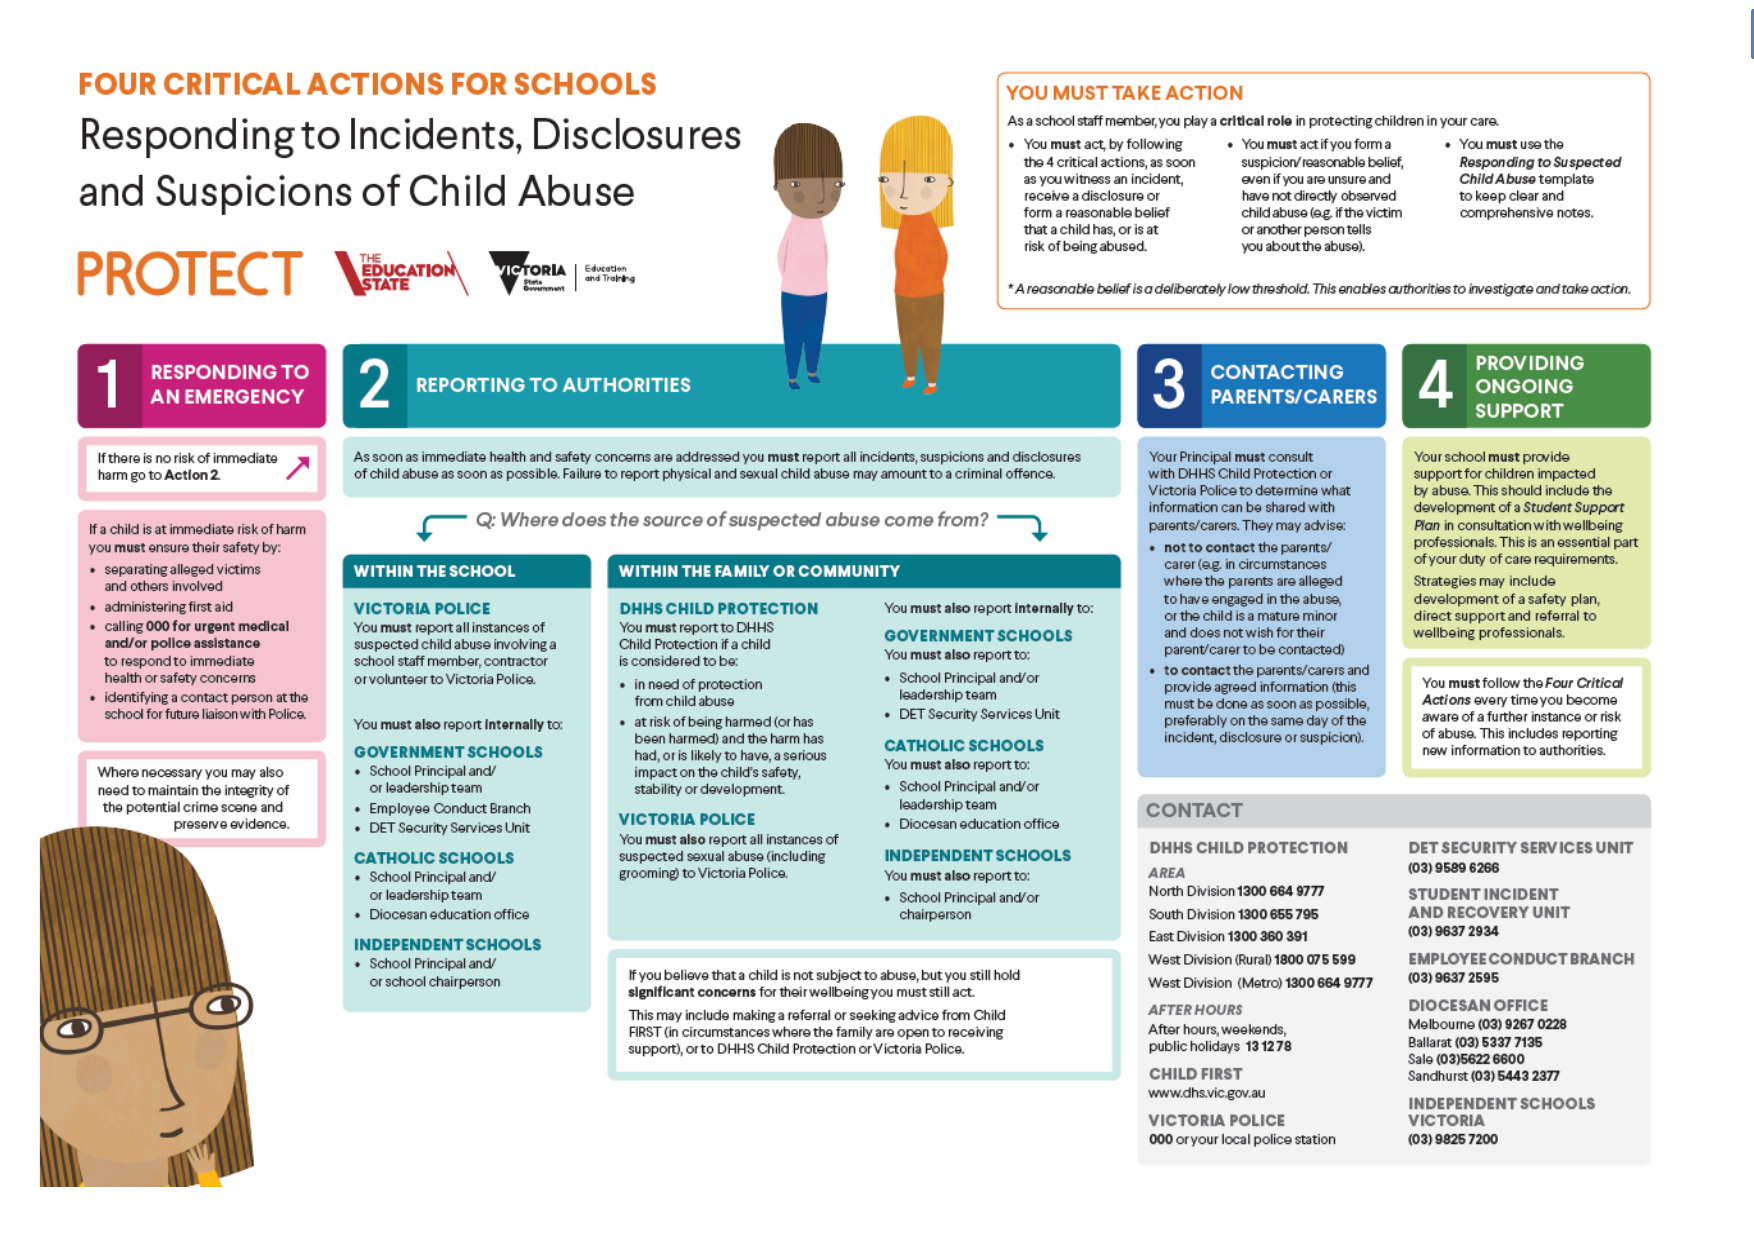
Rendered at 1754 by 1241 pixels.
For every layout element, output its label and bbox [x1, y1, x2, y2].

picture [39, 38, 1663, 1187]
